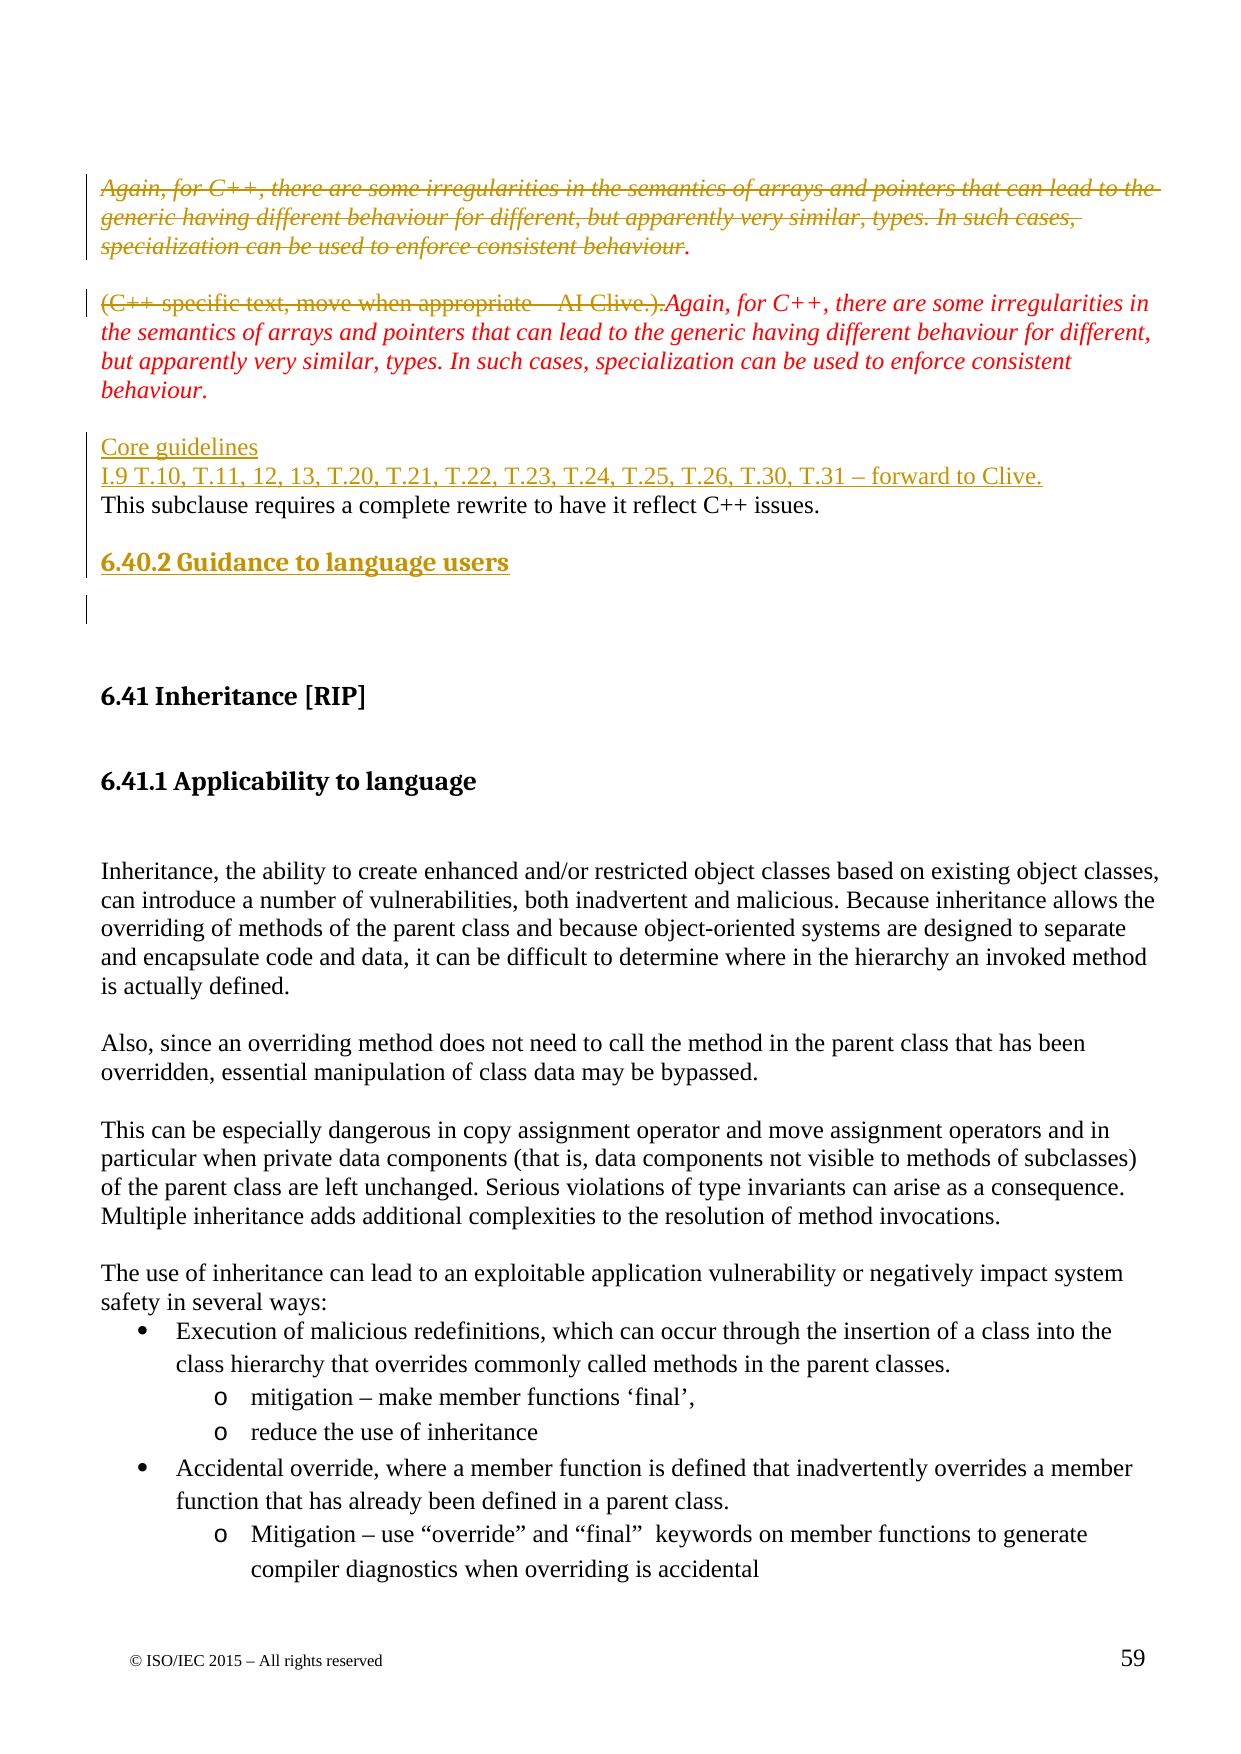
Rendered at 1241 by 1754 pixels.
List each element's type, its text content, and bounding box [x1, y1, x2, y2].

text Again, for C++, there are some irregularities in the semantics of arrays and pointers that can lead to the generic having different behaviour for different, but apparently very similar, types. In such cases, specialization can be used to enforce consistent behaviour. [101, 288, 1164, 403]
text This subclause requires a complete rewrite to have it reflect C++ issues. [101, 490, 1164, 518]
list mitigation – make member functions ‘final’, [213, 1382, 1164, 1413]
list Accidental override, where a member function is defined that inadvertently overrides a member function that has already been defined in a parent class. [138, 1453, 1164, 1514]
subtitle 6.41.1 Applicability to language [101, 766, 1164, 798]
list Execution of malicious redefinitions, which can occur through the insertion of a class into the class hierarchy that overrides commonly called methods in the parent classes. [138, 1316, 1164, 1378]
text The use of inheritance can lead to an exploitable application vulnerability or negatively impact system safety in several ways: [101, 1258, 1164, 1316]
list reduce the use of inheritance [213, 1417, 1164, 1448]
text This can be especially dangerous in copy assignment operator and move assignment operators and in particular when private data components (that is, data components not visible to methods of subclasses) of the parent class are left unchanged. Serious violations of type invariants can arise as a consequence. [101, 1115, 1164, 1201]
text Also, since an overriding method does not need to call the method in the parent class that has been overridden, essential manipulation of class data may be bypassed. [101, 1028, 1164, 1086]
text Multiple inheritance adds additional complexities to the resolution of method invocations. [101, 1201, 1164, 1230]
text . [101, 173, 1164, 260]
subtitle 6.41 Inheritance [RIP] [101, 681, 1164, 712]
list Mitigation – use “override” and “final” keywords on member functions to generate compiler diagnostics when overriding is accidental [213, 1519, 1164, 1583]
text Inheritance, the ability to create enhanced and/or restricted object classes based on existing object classes, can introduce a number of vulnerabilities, both inadvertent and malicious. Because inheritance allows the overriding of methods of the parent class and because object-oriented systems are designed to separate and encapsulate code and data, it can be difficult to determine where in the hierarchy an invoked method is actually defined. [101, 856, 1164, 1000]
